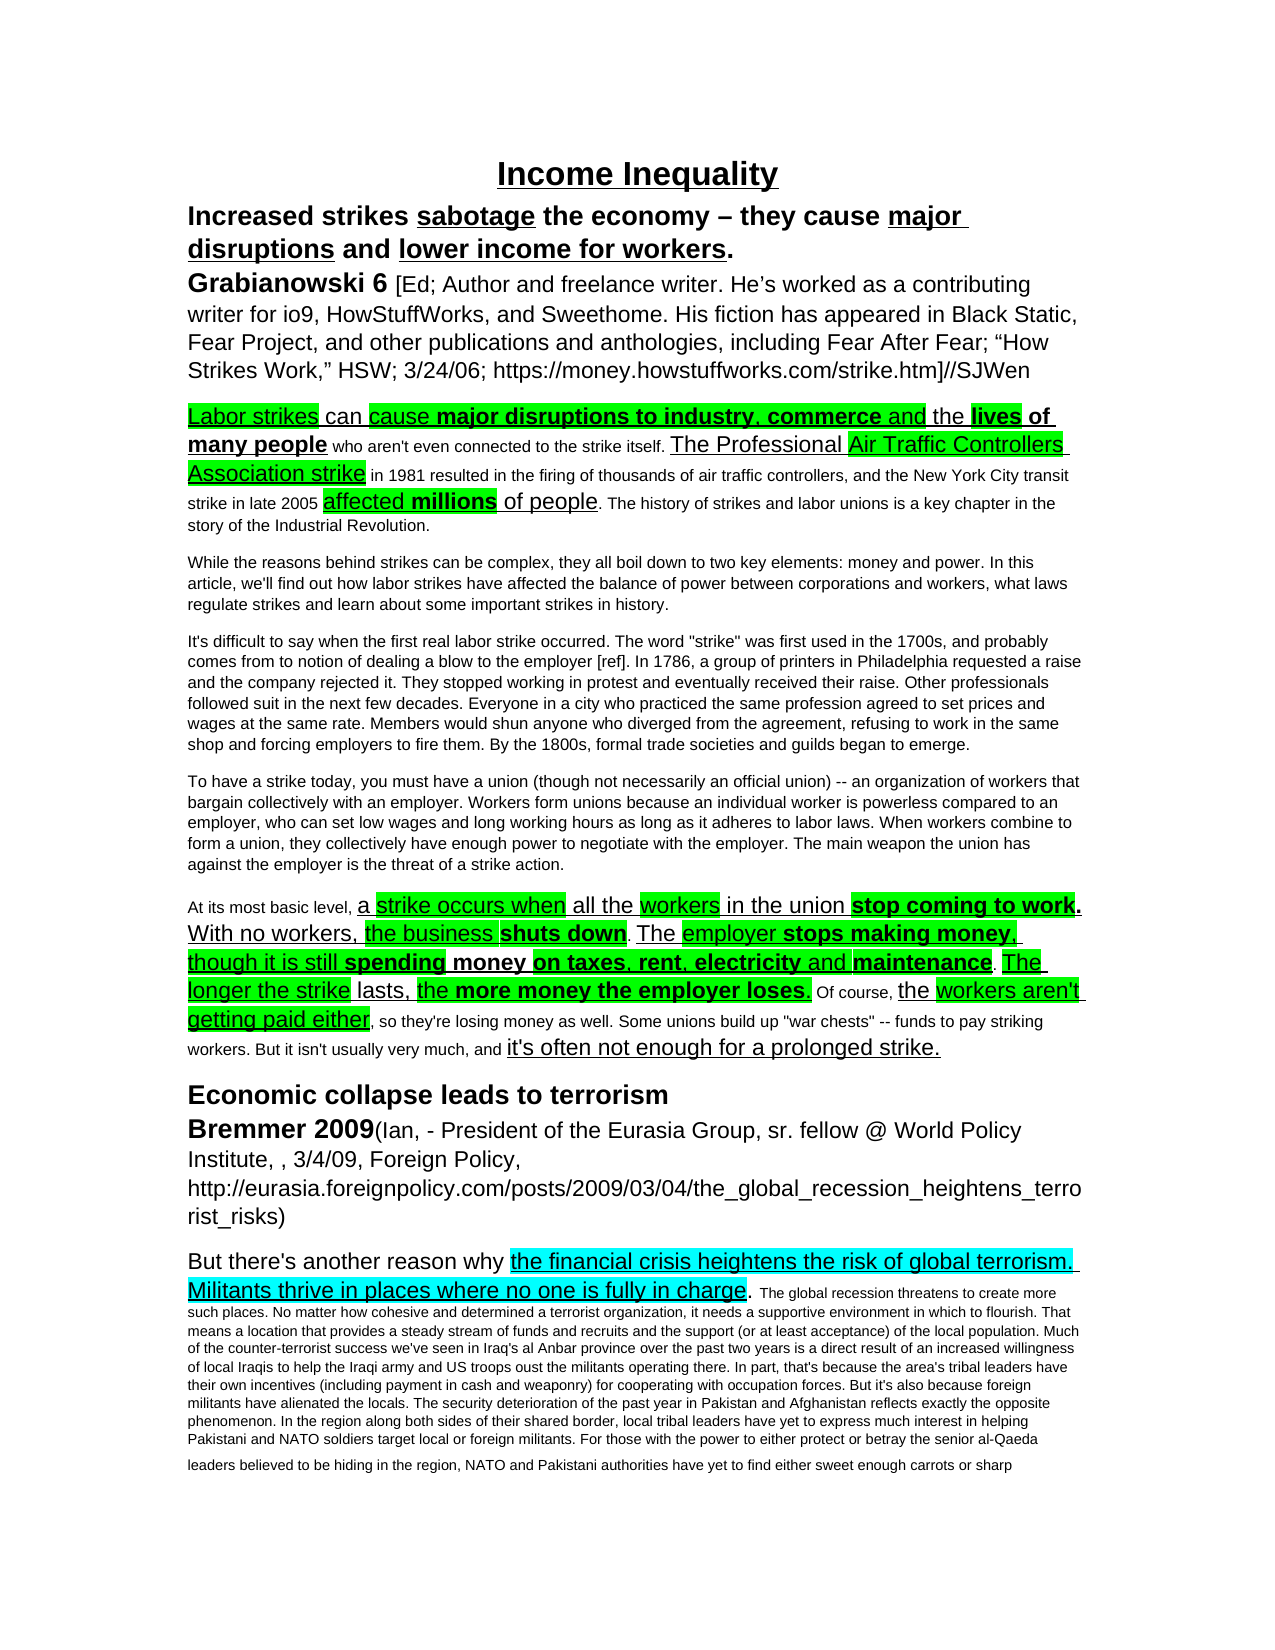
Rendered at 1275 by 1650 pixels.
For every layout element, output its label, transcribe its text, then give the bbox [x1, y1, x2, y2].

subtitle Increased strikes sabotage the economy – they cause major disruptions and lower income for workers. [187, 200, 1087, 265]
text Labor strikes can cause major disruptions to industry, commerce and the lives of many people who aren't even connected to the strike itself. The Professional Air Traffic Controllers Association strike in 1981 resulted in the firing of thousands of air traffic controllers, and the New York City transit strike in late 2005 affected millions of people. The history of strikes and labor unions is a key chapter in the story of the Industrial Revolution. [187, 403, 1087, 535]
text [187, 1248, 1087, 1476]
text While the reasons behind strikes can be complex, they all boil down to two key elements: money and power. In this article, we'll find out how labor strikes have affected the balance of power between corporations and workers, what laws regulate strikes and learn about some important strikes in history. [187, 553, 1087, 613]
text It's difficult to say when the first real labor strike occurred. The word "strike" was first used in the 1700s, and probably comes from to notion of dealing a blow to the employer [ref]. In 1786, a group of printers in Philadelphia requested a raise and the company rejected it. They stopped working in protest and eventually received their raise. Other professionals followed suit in the next few decades. Everyone in a city who practiced the same profession agreed to set prices and wages at the same rate. Members would shun anyone who diverged from the agreement, refusing to work in the same shop and forcing employers to fire them. By the 1800s, formal trade societies and guilds began to emerge. [187, 632, 1087, 754]
text Bremmer 2009(Ian, - President of the Eurasia Group, sr. fellow @ World Policy Institute, , 3/4/09, Foreign Policy, http://eurasia.foreignpolicy.com/posts/2009/03/04/the_global_recession_heightens_terrorist_risks) [187, 1113, 1087, 1229]
text At its most basic level, a strike occurs when all the workers in the union stop coming to work. With no workers, the business shuts down. The employer stops making money, though it is still spending money on taxes, rent, electricity and maintenance. The longer the strike lasts, the more money the employer loses. Of course, the workers aren't getting paid either, so they're losing money as well. Some unions build up "war chests" -- funds to pay striking workers. But it isn't usually very much, and it's often not enough for a prolonged strike. [187, 892, 1087, 1060]
text Grabianowski 6 [Ed; Author and freelance writer. He’s worked as a contributing writer for io9, HowStuffWorks, and Sweethome. His fiction has appeared in Black Static, Fear Project, and other publications and anthologies, including Fear After Fear; “How Strikes Work,” HSW; 3/24/06; https://money.howstuffworks.com/strike.htm]//SJWen [187, 267, 1087, 384]
subtitle Income Inequality [187, 154, 1087, 193]
subtitle Economic collapse leads to terrorism [187, 1079, 1087, 1110]
text To have a strike today, you must have a union (though not necessarily an official union) -- an organization of workers that bargain collectively with an employer. Workers form unions because an individual worker is powerless compared to an employer, who can set low wages and long working hours as long as it adheres to labor laws. When workers combine to form a union, they collectively have enough power to negotiate with the employer. The main weapon the union has against the employer is the threat of a strike action. [187, 772, 1087, 874]
